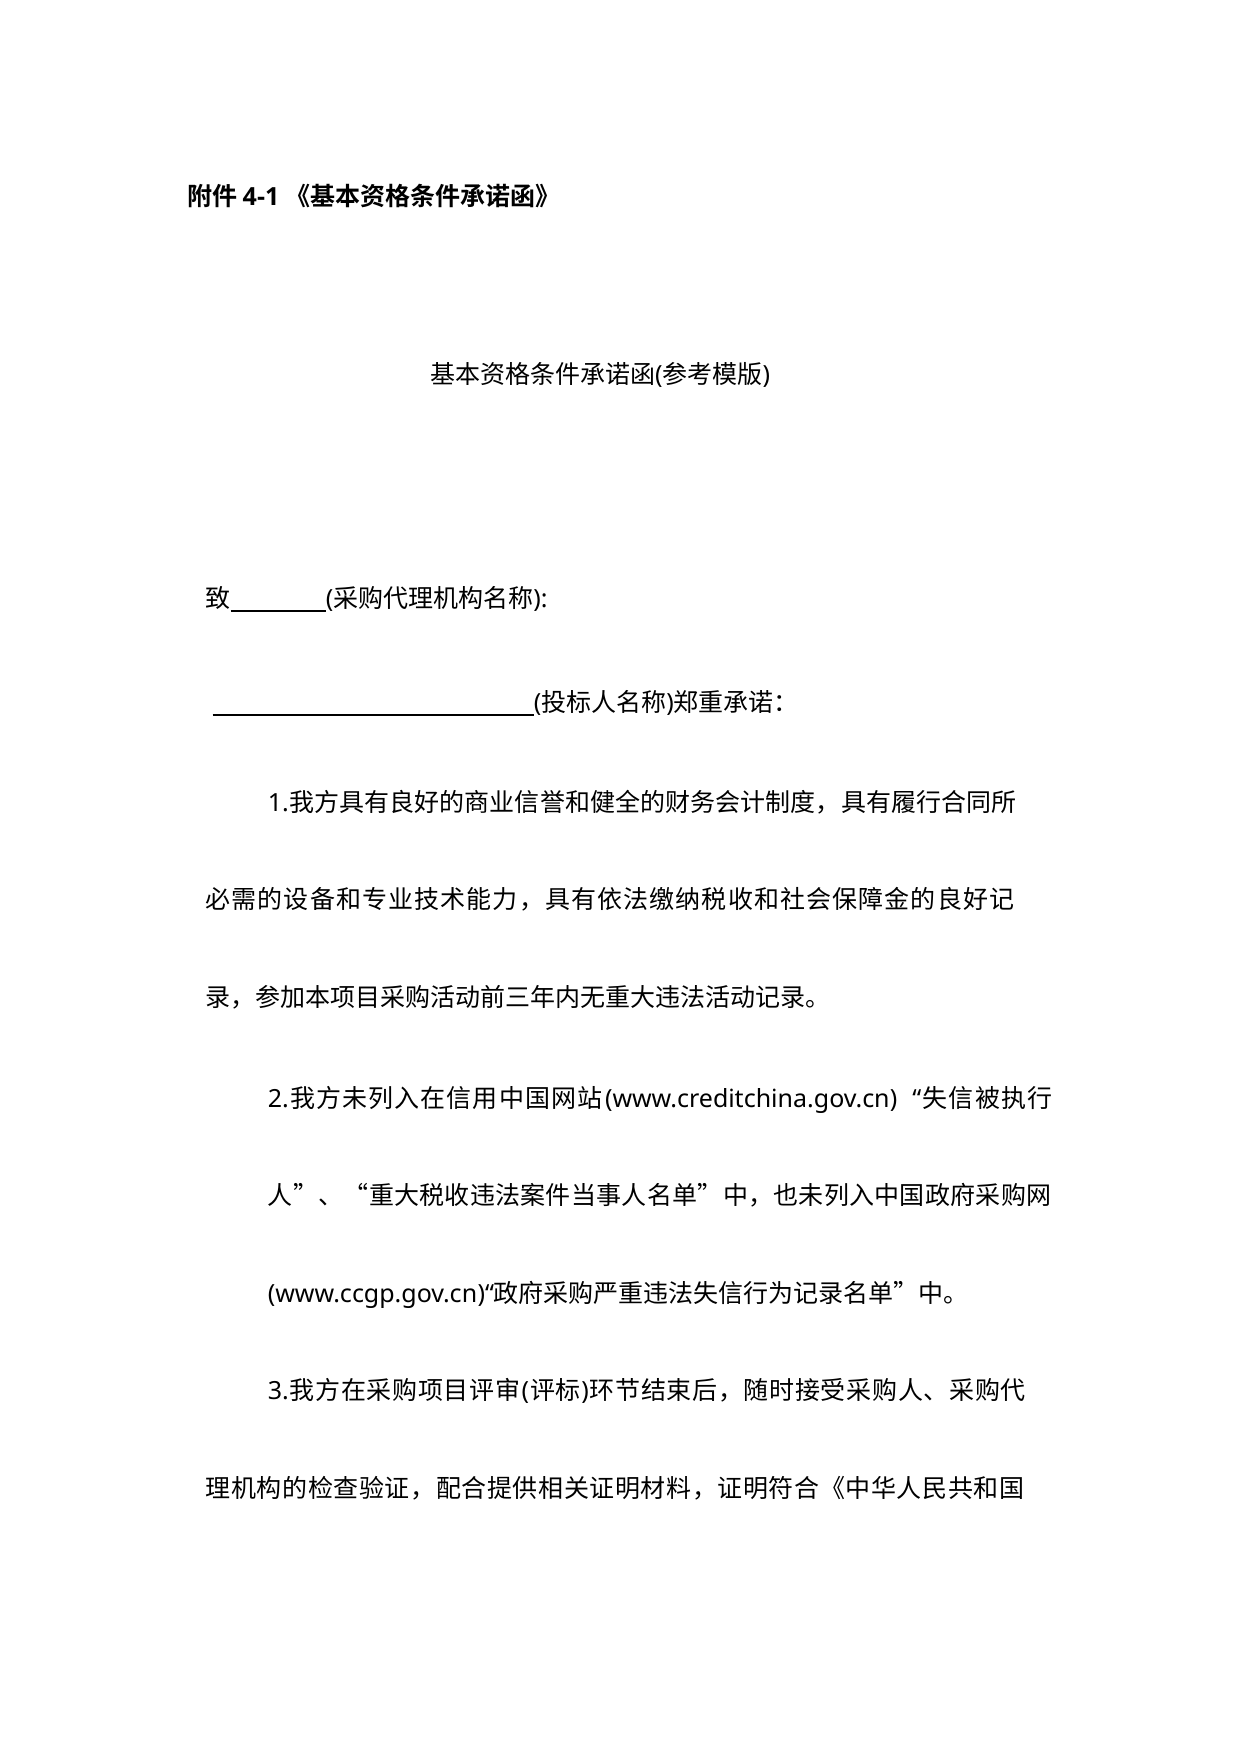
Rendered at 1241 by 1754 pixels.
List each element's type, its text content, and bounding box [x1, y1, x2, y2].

text 2.我方未列入在信用中国网站(www.creditchina.gov.cn) “失信被执行人”、“重大税收违法案件当事人名单”中，也未列入中国政府采购网(www.ccgp.gov.cn)“政府采购严重违法失信行为记录名单”中。 [268, 1064, 1053, 1324]
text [205, 1356, 1027, 1519]
text 致 (采购代理机构名称): [205, 564, 1053, 629]
text 1.我方具有良好的商业信誉和健全的财务会计制度，具有履行合同所必需的设备和专业技术能力，具有依法缴纳税收和社会保障金的良好记录，参加本项目采购活动前三年内无重大违法活动记录。 [205, 768, 1017, 1028]
text (投标人名称)郑重承诺： [187, 668, 1053, 733]
text 附件4-1 《基本资格条件承诺函》 [187, 162, 1053, 227]
text 基本资格条件承诺函(参考模版) [380, 340, 1053, 405]
